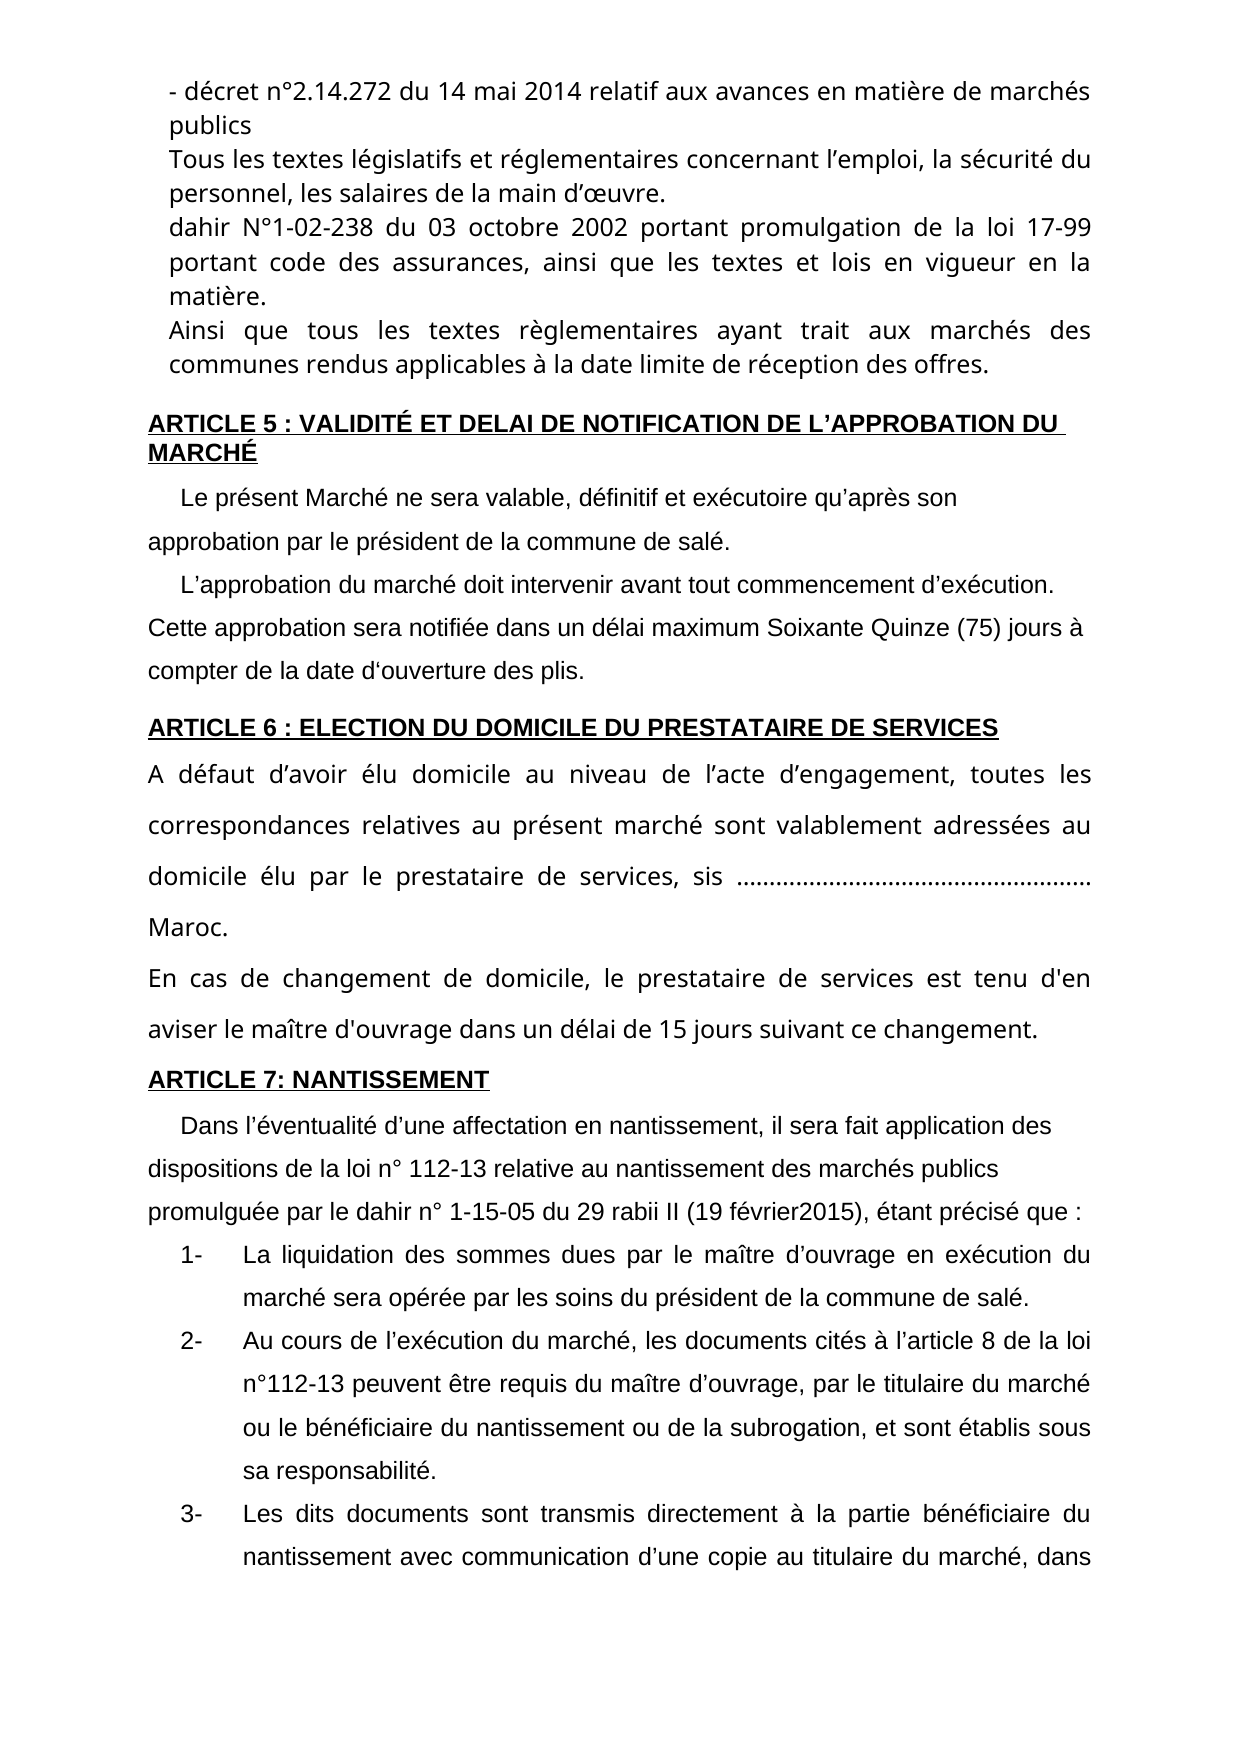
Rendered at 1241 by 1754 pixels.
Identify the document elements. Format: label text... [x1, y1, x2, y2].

text Dans l’éventualité d’une affectation en nantissement, il sera fait application des dispositions de la loi n° 112-13 relative au nantissement des marchés publics promulguée par le dahir n° 1-15-05 du 29 rabii II (19 février2015), étant précisé que : [148, 1111, 1093, 1226]
text - décret n°2.14.272 du 14 mai 2014 relatif aux avances en matière de marchés publics [168, 74, 1093, 142]
text Article 6 : Election du domicile DU PRESTATAIRE DE SERVICES [148, 713, 1093, 742]
text Ainsi que tous les textes règlementaires ayant trait aux marchés des communes rendus applicables à la date limite de réception des offres. [168, 312, 1093, 380]
text Tous les textes législatifs et réglementaires concernant l’emploi, la sécurité du personnel, les salaires de la main d’œuvre. [168, 142, 1093, 210]
text Le présent Marché ne sera valable, définitif et exécutoire qu’après son approbation par le président de la commune de salé. [148, 483, 1093, 555]
list Au cours de l’exécution du marché, les documents cités à l’article 8 de la loi n°112-13 peuvent être requis du maître d’ouvrage, par le titulaire du marché ou le bénéficiaire du nantissement ou de la subrogation, et sont établis sous sa responsabilité. [180, 1326, 1093, 1484]
text En cas de changement de domicile, le prestataire de services est tenu d'en aviser le maître d'ouvrage dans un délai de 15 jours suivant ce changement. [148, 961, 1093, 1046]
text L’approbation du marché doit intervenir avant tout commencement d’exécution. Cette approbation sera notifiée dans un délai maximum Soixante Quinze (75) jours à compter de la date d‘ouverture des plis. [148, 570, 1093, 685]
text Article 7: nantissement [148, 1065, 1093, 1094]
list La liquidation des sommes dues par le maître d’ouvrage en exécution du marché sera opérée par les soins du président de la commune de salé. [180, 1240, 1093, 1312]
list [180, 1499, 1093, 1571]
text Article 5 : Validité et delai de notification de L’APPROBATION du Marché [148, 409, 1093, 467]
text dahir N°1-02-238 du 03 octobre 2002 portant promulgation de la loi 17-99 portant code des assurances, ainsi que les textes et lois en vigueur en la matière. [168, 210, 1093, 312]
text A défaut d’avoir élu domicile au niveau de l’acte d’engagement, toutes les correspondances relatives au présent marché sont valablement adressées au domicile élu par le prestataire de services, sis ………………………………………………Maroc. [148, 757, 1093, 944]
